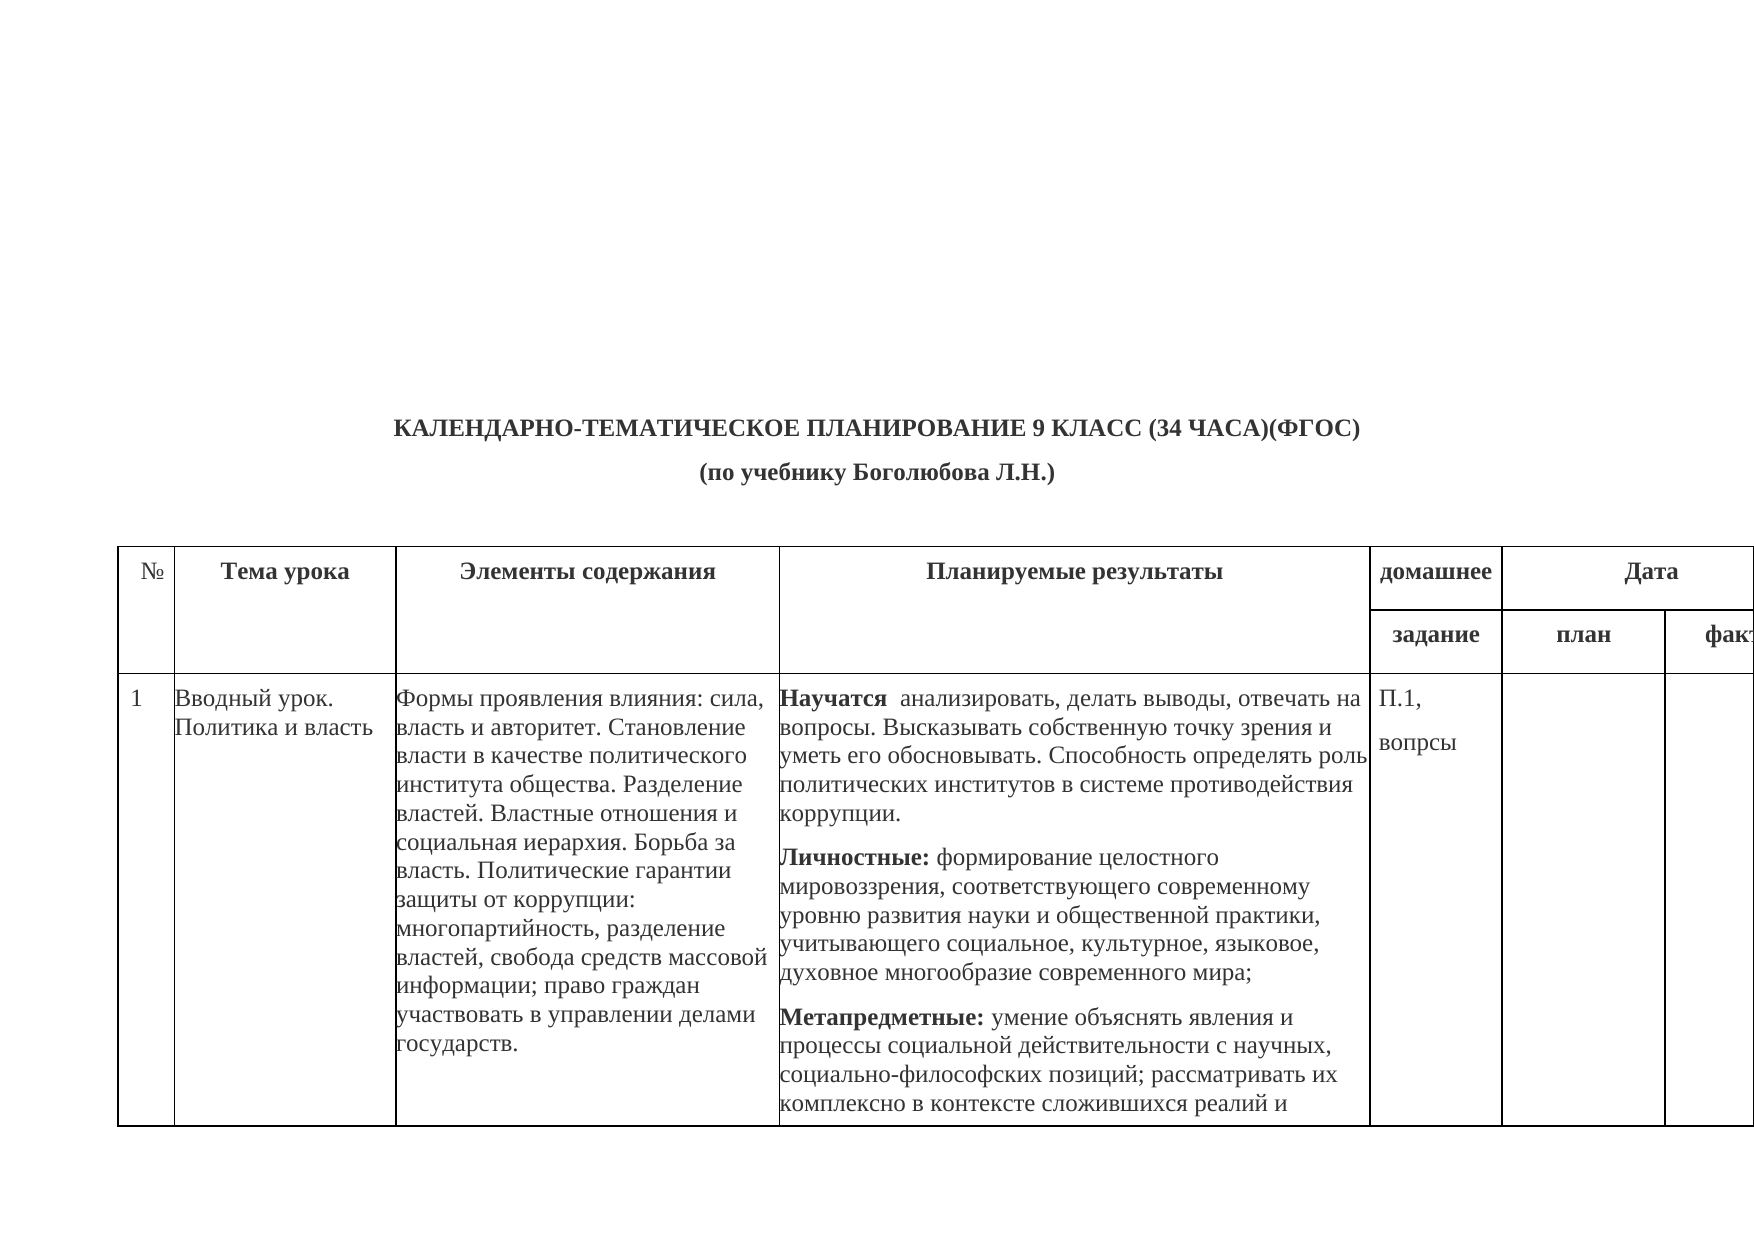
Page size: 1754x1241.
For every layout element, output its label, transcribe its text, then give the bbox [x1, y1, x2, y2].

table_header Элементы содержания [397, 547, 779, 673]
table_header № [119, 547, 174, 673]
table_cell задание [1371, 611, 1501, 673]
table_header Дата [1503, 547, 1753, 609]
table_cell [175, 674, 395, 1125]
table_cell П.1, вопрсы [1371, 674, 1501, 1125]
table_cell [1503, 674, 1664, 1125]
table_cell 1 [119, 674, 174, 1125]
table_header домашнее [1371, 547, 1501, 609]
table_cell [780, 674, 1369, 1125]
table_header Тема урока [175, 547, 395, 673]
table_cell план [1503, 611, 1664, 673]
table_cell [397, 674, 779, 1125]
table_cell факт [1666, 611, 1753, 673]
table_header Планируемые результаты [780, 547, 1369, 673]
text КАЛЕНДАРНО-ТЕМАТИЧЕСКОЕ ПЛАНИРОВАНИЕ 9 КЛАСС (34 ЧАСА)(ФГОС) [118, 413, 1636, 441]
table_cell [1666, 674, 1753, 1125]
text (по учебнику Боголюбова Л.Н.) [118, 457, 1636, 486]
